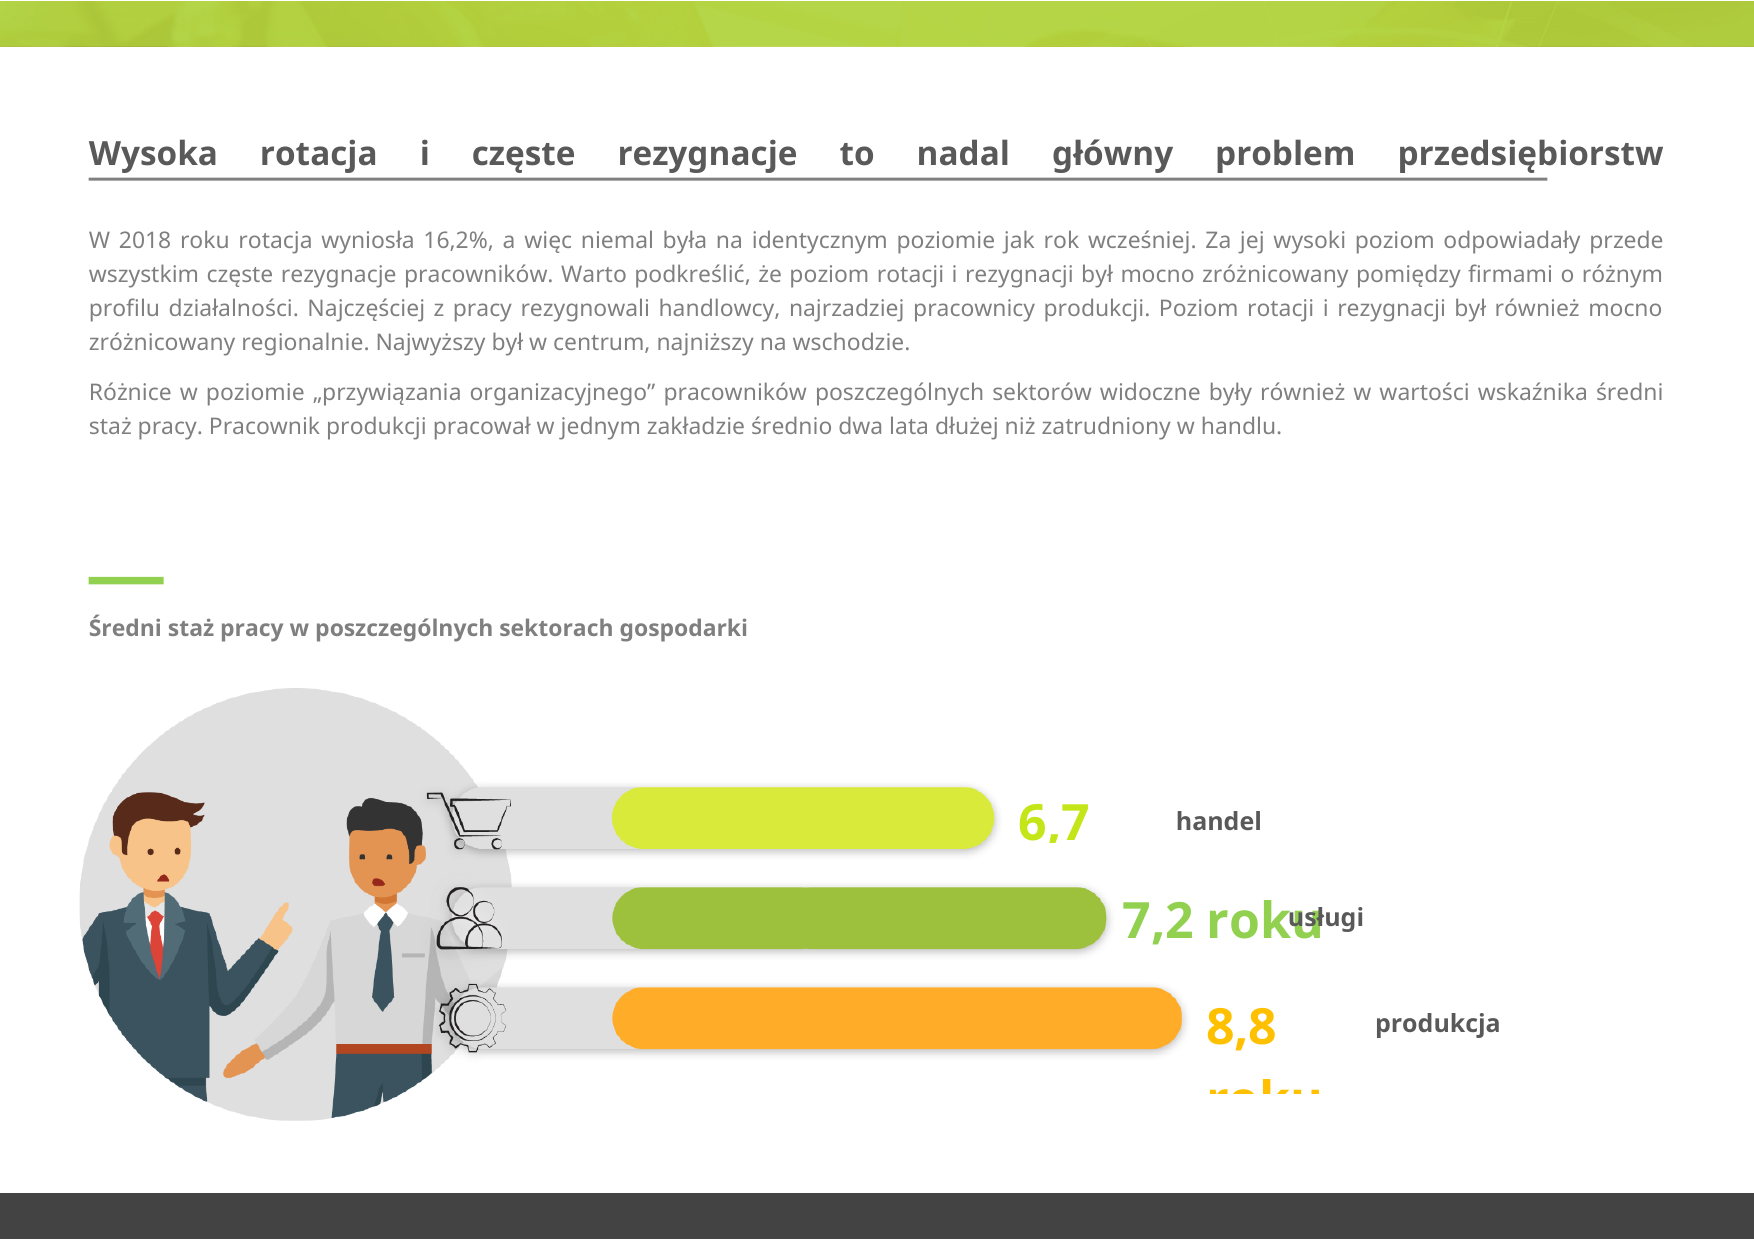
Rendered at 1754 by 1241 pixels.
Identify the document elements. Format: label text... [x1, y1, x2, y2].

picture [0, 1193, 1754, 1239]
picture [79, 688, 1191, 1121]
text Wysoka rotacja i częste rezygnacje to nadal główny problem przedsiębiorstw [89, 130, 1665, 206]
picture [1176, 915, 1191, 932]
text Różnice w poziomie „przywiązania organizacyjnego” pracowników poszczególnych sektorów widoczne były również w wartości wskaźnika średni staż pracy. Pracownik produkcji pracował w jednym zakładzie średnio dwa lata dłużej niż zatrudniony w handlu. [89, 376, 1665, 441]
picture [0, 1, 1754, 47]
text W 2018 roku rotacja wyniosła 16,2%, a więc niemal była na identycznym poziomie jak rok wcześniej. Za jej wysoki poziom odpowiadały przede wszystkim częste rezygnacje pracowników. Warto podkreślić, że poziom rotacji i rezygnacji był mocno zróżnicowany pomiędzy firmami o różnym profilu działalności. Najczęściej z pracy rezygnowali handlowcy, najrzadziej pracownicy produkcji. Poziom rotacji i rezygnacji był również mocno zróżnicowany regionalnie. Najwyższy był w centrum, najniższy na wschodzie. [89, 224, 1665, 357]
text Średni staż pracy w poszczególnych sektorach gospodarki [89, 611, 1665, 643]
